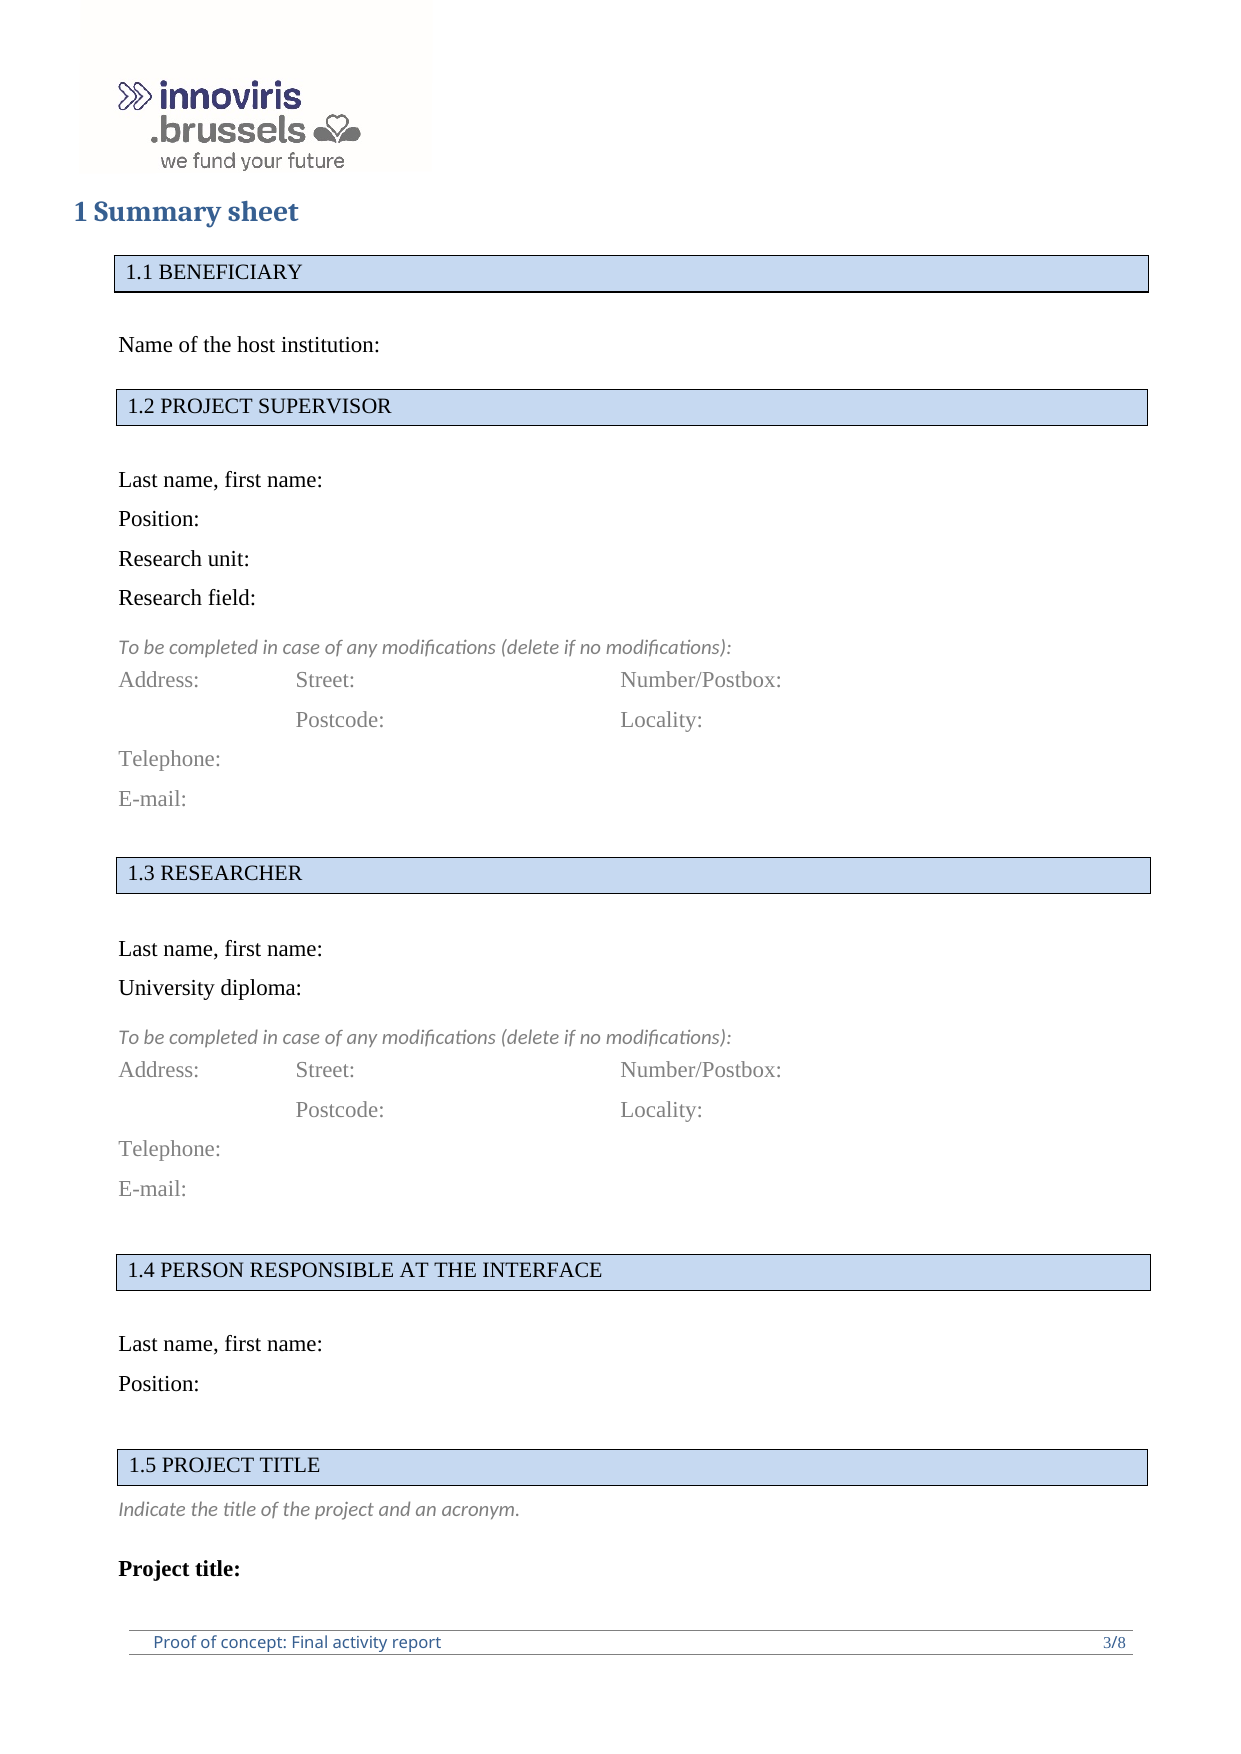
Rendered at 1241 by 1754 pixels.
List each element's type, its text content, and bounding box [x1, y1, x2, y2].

text Last name, first name: [118, 935, 1122, 961]
text Position: [118, 505, 1122, 532]
text Name of the host institution: [118, 331, 1122, 357]
table_header BENEFICIARY [115, 256, 1148, 291]
subtitle Summary sheet [73, 194, 1122, 229]
text Postcode: Locality: [118, 1096, 1122, 1122]
text Position: [118, 1370, 1122, 1396]
text Telephone: [118, 746, 1122, 772]
table_header PERSON RESPONSIBLE AT THE INTERFACE [117, 1255, 1150, 1290]
text Telephone: [118, 1135, 1122, 1162]
table_header RESEARCHER [117, 858, 1150, 893]
text To be completed in case of any modifications (delete if no modifications): [118, 634, 1122, 660]
text Address: Street: Number/Postbox: [118, 1056, 1122, 1083]
text Last name, first name: [118, 1330, 1122, 1357]
text Project title: [118, 1555, 1122, 1581]
text University diploma: [118, 974, 1122, 1001]
table_header PROJECT TITLE [118, 1450, 1147, 1485]
table_header PROJECT SUPERVISOR [117, 390, 1147, 425]
text E-mail: [118, 1175, 1122, 1201]
text To be completed in case of any modifications (delete if no modifications): [118, 1024, 1122, 1050]
text Research field: [118, 584, 1122, 611]
text Postcode: Locality: [118, 706, 1122, 732]
text Research unit: [118, 545, 1122, 571]
text Address: Street: Number/Postbox: [118, 667, 1122, 693]
picture [79, 0, 433, 173]
text Last name, first name: [118, 466, 1122, 492]
text E-mail: [118, 785, 1122, 811]
text Indicate the title of the project and an acronym. [118, 1497, 1122, 1522]
